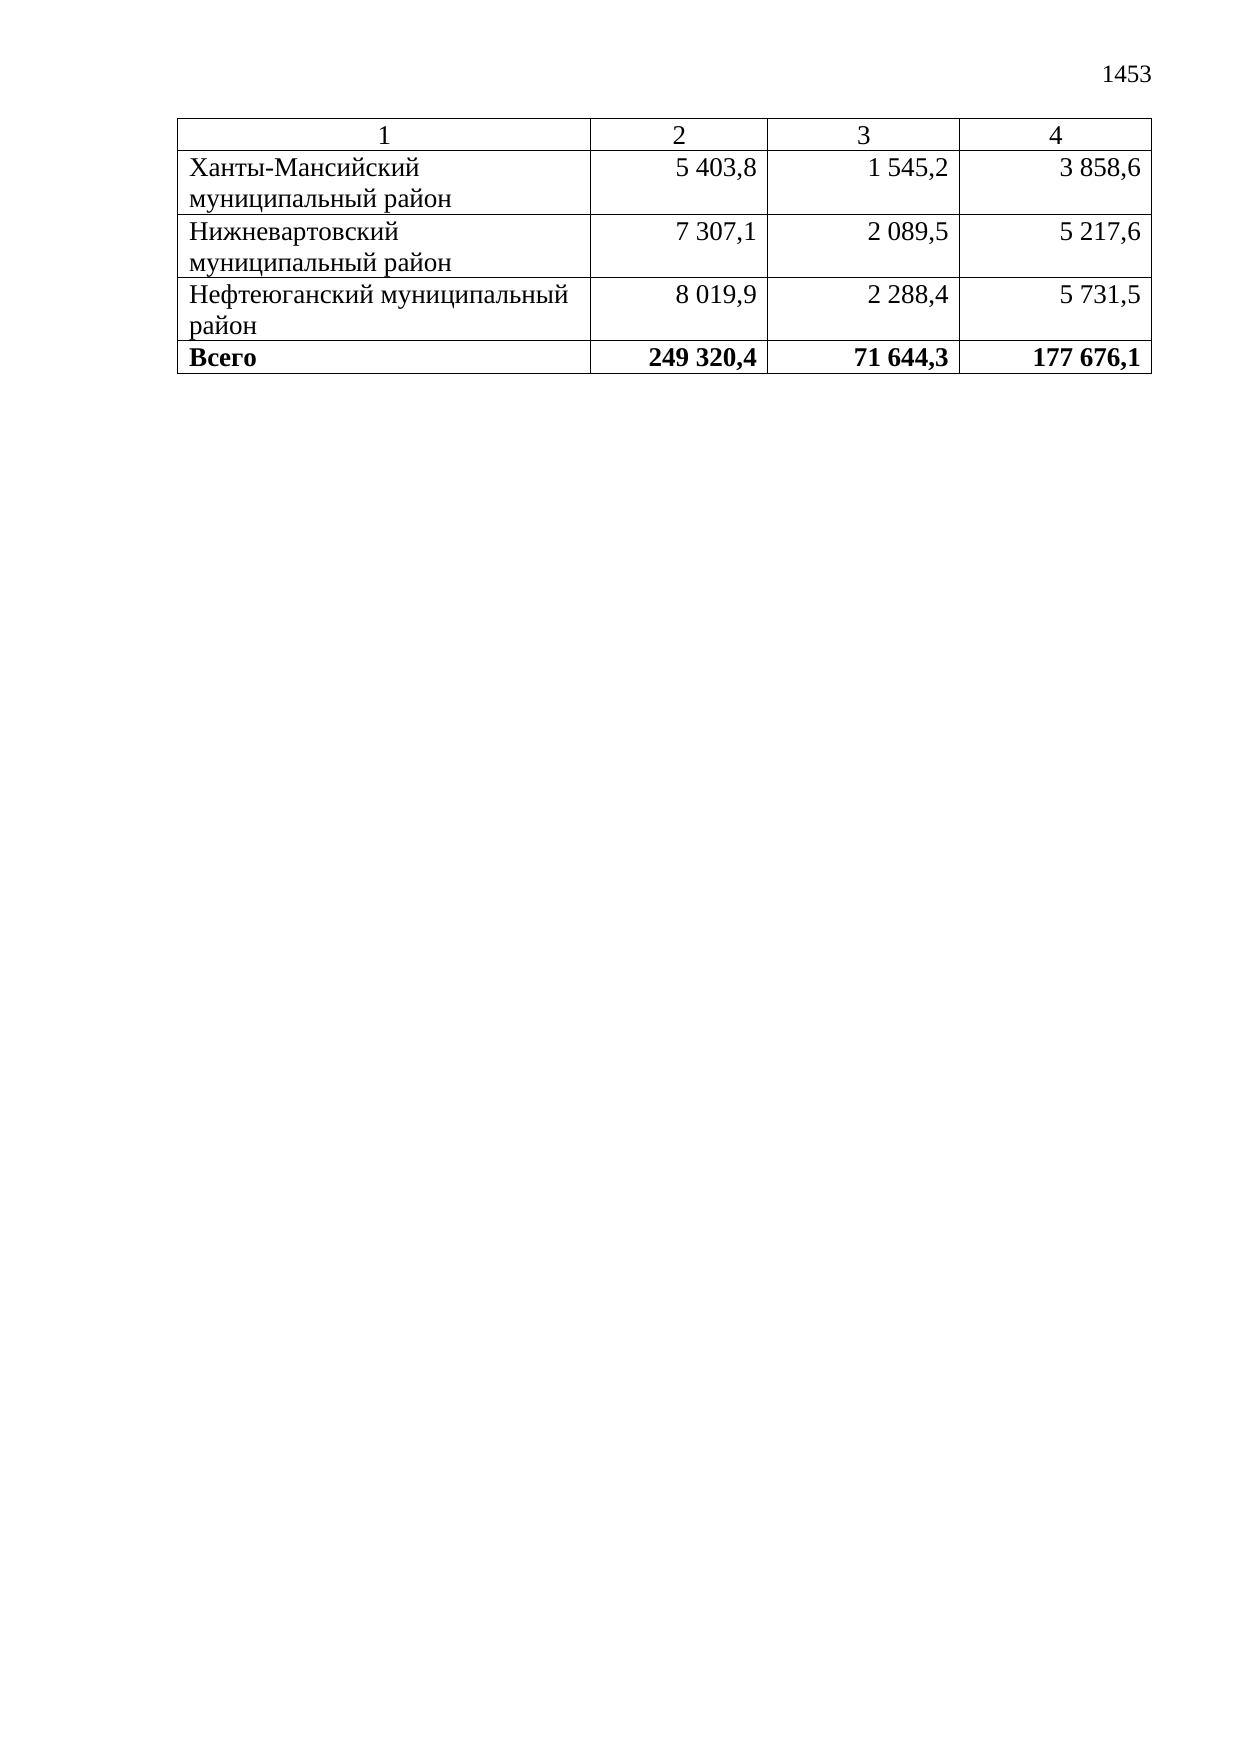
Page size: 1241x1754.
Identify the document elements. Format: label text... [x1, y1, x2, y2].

table_cell 1 545,2 [768, 151, 959, 214]
table_cell 71 644,3 [768, 341, 959, 372]
table_cell Всего [178, 341, 590, 372]
table_cell 3 858,6 [960, 151, 1151, 214]
table_cell 8 019,9 [591, 278, 767, 340]
table_header 3 [768, 119, 959, 150]
table_cell 7 307,1 [591, 215, 767, 277]
table_cell Нижневартовский муниципальный район [178, 215, 590, 277]
table_cell 5 217,6 [960, 215, 1151, 277]
table_cell 5 403,8 [591, 151, 767, 214]
table_cell 5 731,5 [960, 278, 1151, 340]
table_cell Ханты-Мансийский муниципальный район [178, 151, 590, 214]
table_cell 249 320,4 [591, 341, 767, 372]
table_header 2 [591, 119, 767, 150]
table_cell Нефтеюганский муниципальный район [178, 278, 590, 340]
table_header 1 [178, 119, 590, 150]
table_cell 177 676,1 [960, 341, 1151, 372]
table_cell 2 089,5 [768, 215, 959, 277]
table_header 4 [960, 119, 1151, 150]
table_cell 2 288,4 [768, 278, 959, 340]
